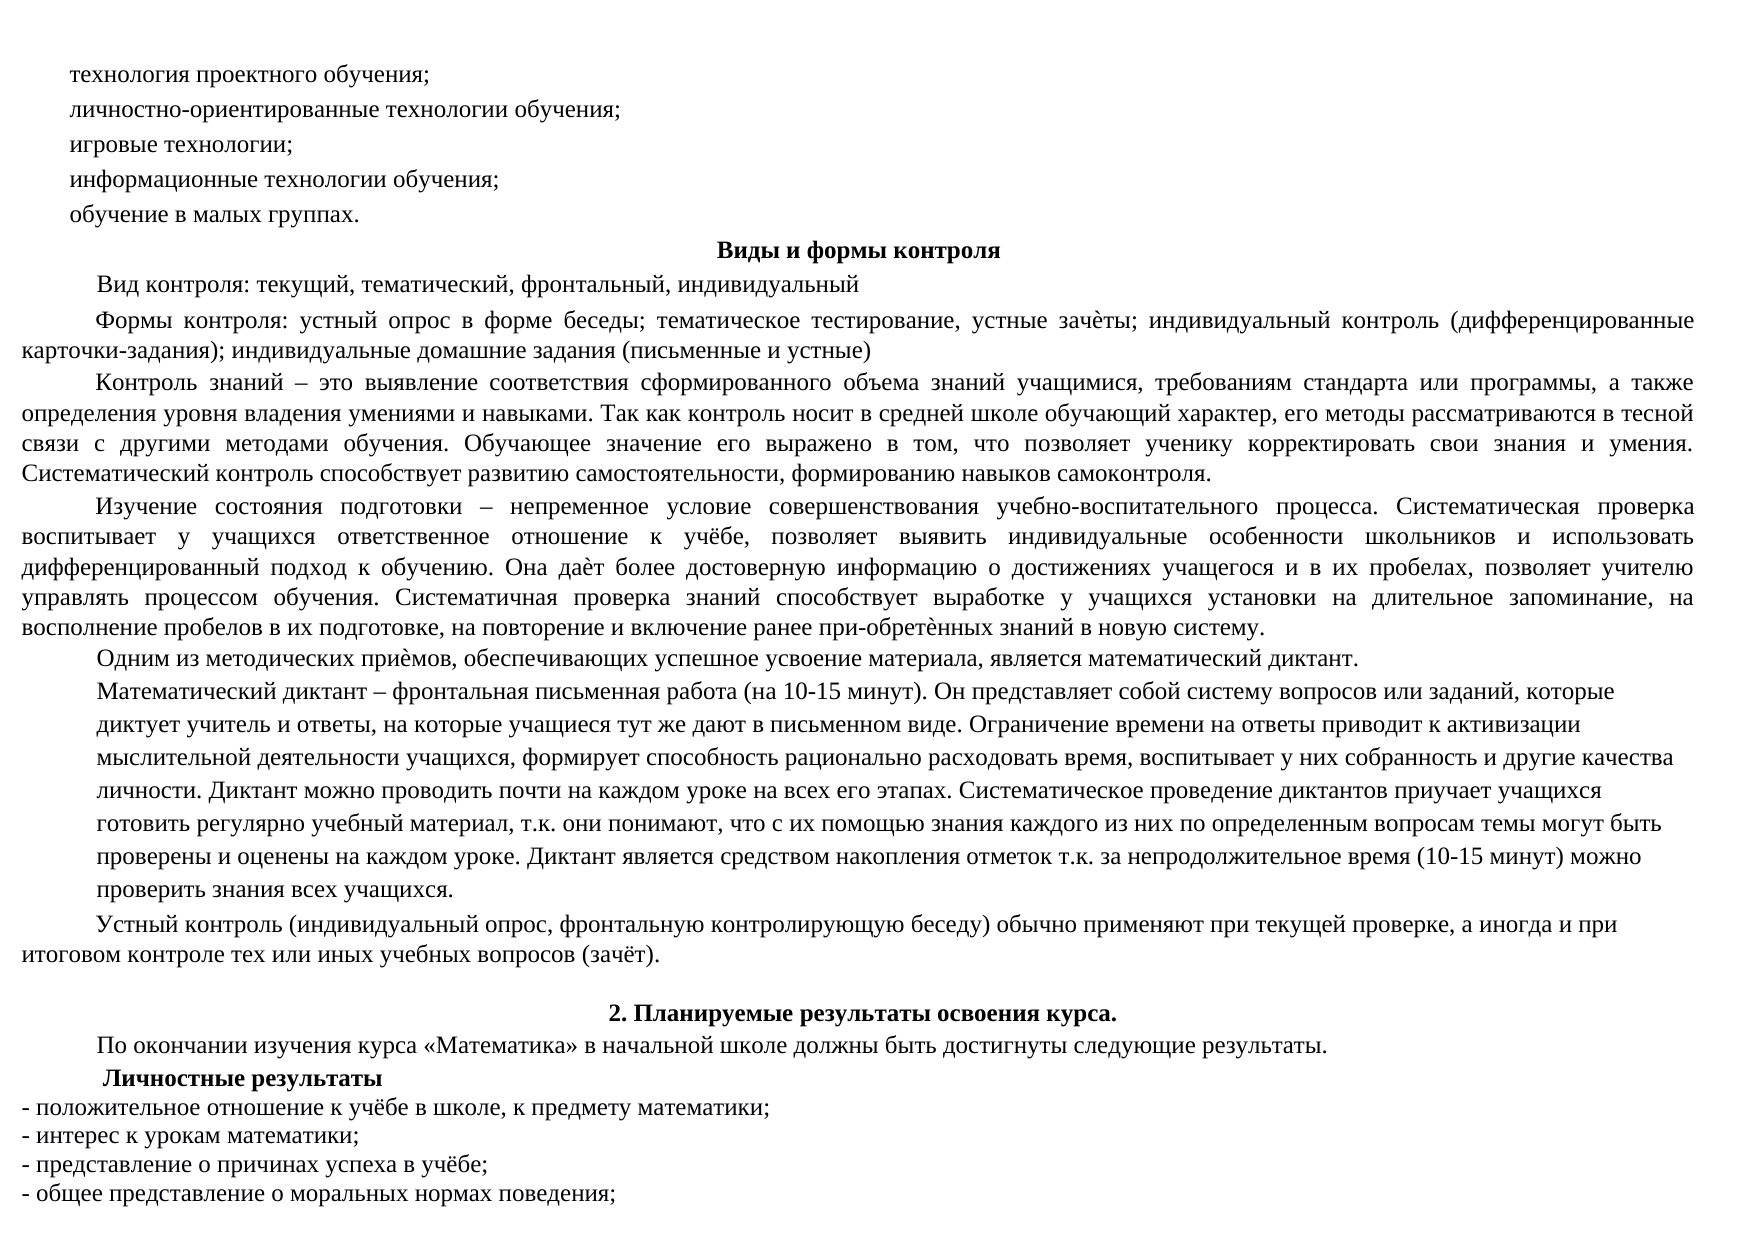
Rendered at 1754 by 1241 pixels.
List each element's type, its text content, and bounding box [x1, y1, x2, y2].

text информационные технологии обучения; [69, 164, 1696, 193]
text Устный контроль (индивидуальный опрос, фронтальную контролирующую беседу) обычно применяют при текущей проверке, а иногда и при итоговом контроле тех или иных учебных вопросов (зачёт). [21, 909, 1696, 967]
text Одним из методических приѐмов, обеспечивающих успешное усвоение материала, является математический диктант. [96, 643, 1696, 672]
text личностно-ориентированные технологии обучения; [69, 94, 1696, 123]
text - общее представление о моральных нормах поведения; [21, 1178, 1696, 1207]
text игровые технологии; [69, 129, 1696, 158]
text - представление о причинах успеха в учёбе; [21, 1149, 1696, 1178]
text Личностные результаты [21, 1063, 1696, 1092]
text Изучение состояния подготовки – непременное условие совершенствования учебно-воспитательного процесса. Систематическая проверка воспитывает у учащихся ответственное отношение к учёбе, позволяет выявить индивидуальные особенности школьников и использовать дифференцированный подход к обучению. Она даѐт более достоверную информацию о достижениях учащегося и в их пробелах, позволяет учителю управлять процессом обучения. Систематичная проверка знаний способствует выработке у учащихся установки на длительное запоминание, на восполнение пробелов в их подготовке, на повторение и включение ранее при-обретѐнных знаний в новую систему. [21, 491, 1696, 641]
text 2. Планируемые результаты освоения курса. [0, 998, 1696, 1027]
text Формы контроля: устный опрос в форме беседы; тематическое тестирование, устные зачѐты; индивидуальный контроль (дифференцированные карточки-задания); индивидуальные домашние задания (письменные и устные) [21, 306, 1696, 364]
text По окончании изучения курса «Математика» в начальной школе должны быть достигнуты следующие результаты. [96, 1030, 1696, 1059]
text Вид контроля: текущий, тематический, фронтальный, индивидуальный [96, 269, 1696, 298]
text Математический диктант – фронтальная письменная работа (на 10-15 минут). Он представляет собой систему вопросов или заданий, которые диктует учитель и ответы, на которые учащиеся тут же дают в письменном виде. Ограничение времени на ответы приводит к активизации мыслительной деятельности учащихся, формирует способность рационально расходовать время, воспитывает у них собранность и другие качества личности. Диктант можно проводить почти на каждом уроке на всех его этапах. Систематическое проведение диктантов приучает учащихся готовить регулярно учебный материал, т.к. они понимают, что с их помощью знания каждого из них по определенным вопросам темы могут быть проверены и оценены на каждом уроке. Диктант является средством накопления отметок т.к. за непродолжительное время (10-15 минут) можно проверить знания всех учащихся. [96, 676, 1696, 903]
text - положительное отношение к учёбе в школе, к предмету математики; [21, 1092, 1696, 1121]
text Контроль знаний – это выявление соответствия сформированного объема знаний учащимися, требованиям стандарта или программы, а также определения уровня владения умениями и навыками. Так как контроль носит в средней школе обучающий характер, его методы рассматриваются в тесной связи с другими методами обучения. Обучающее значение его выражено в том, что позволяет ученику корректировать свои знания и умения. Систематический контроль способствует развитию самостоятельности, формированию навыков самоконтроля. [21, 367, 1696, 487]
text обучение в малых группах. [69, 199, 1696, 228]
text - интерес к урокам математики; [21, 1121, 1696, 1149]
text технология проектного обучения; [69, 59, 1696, 87]
text Виды и формы контроля [21, 235, 1696, 263]
